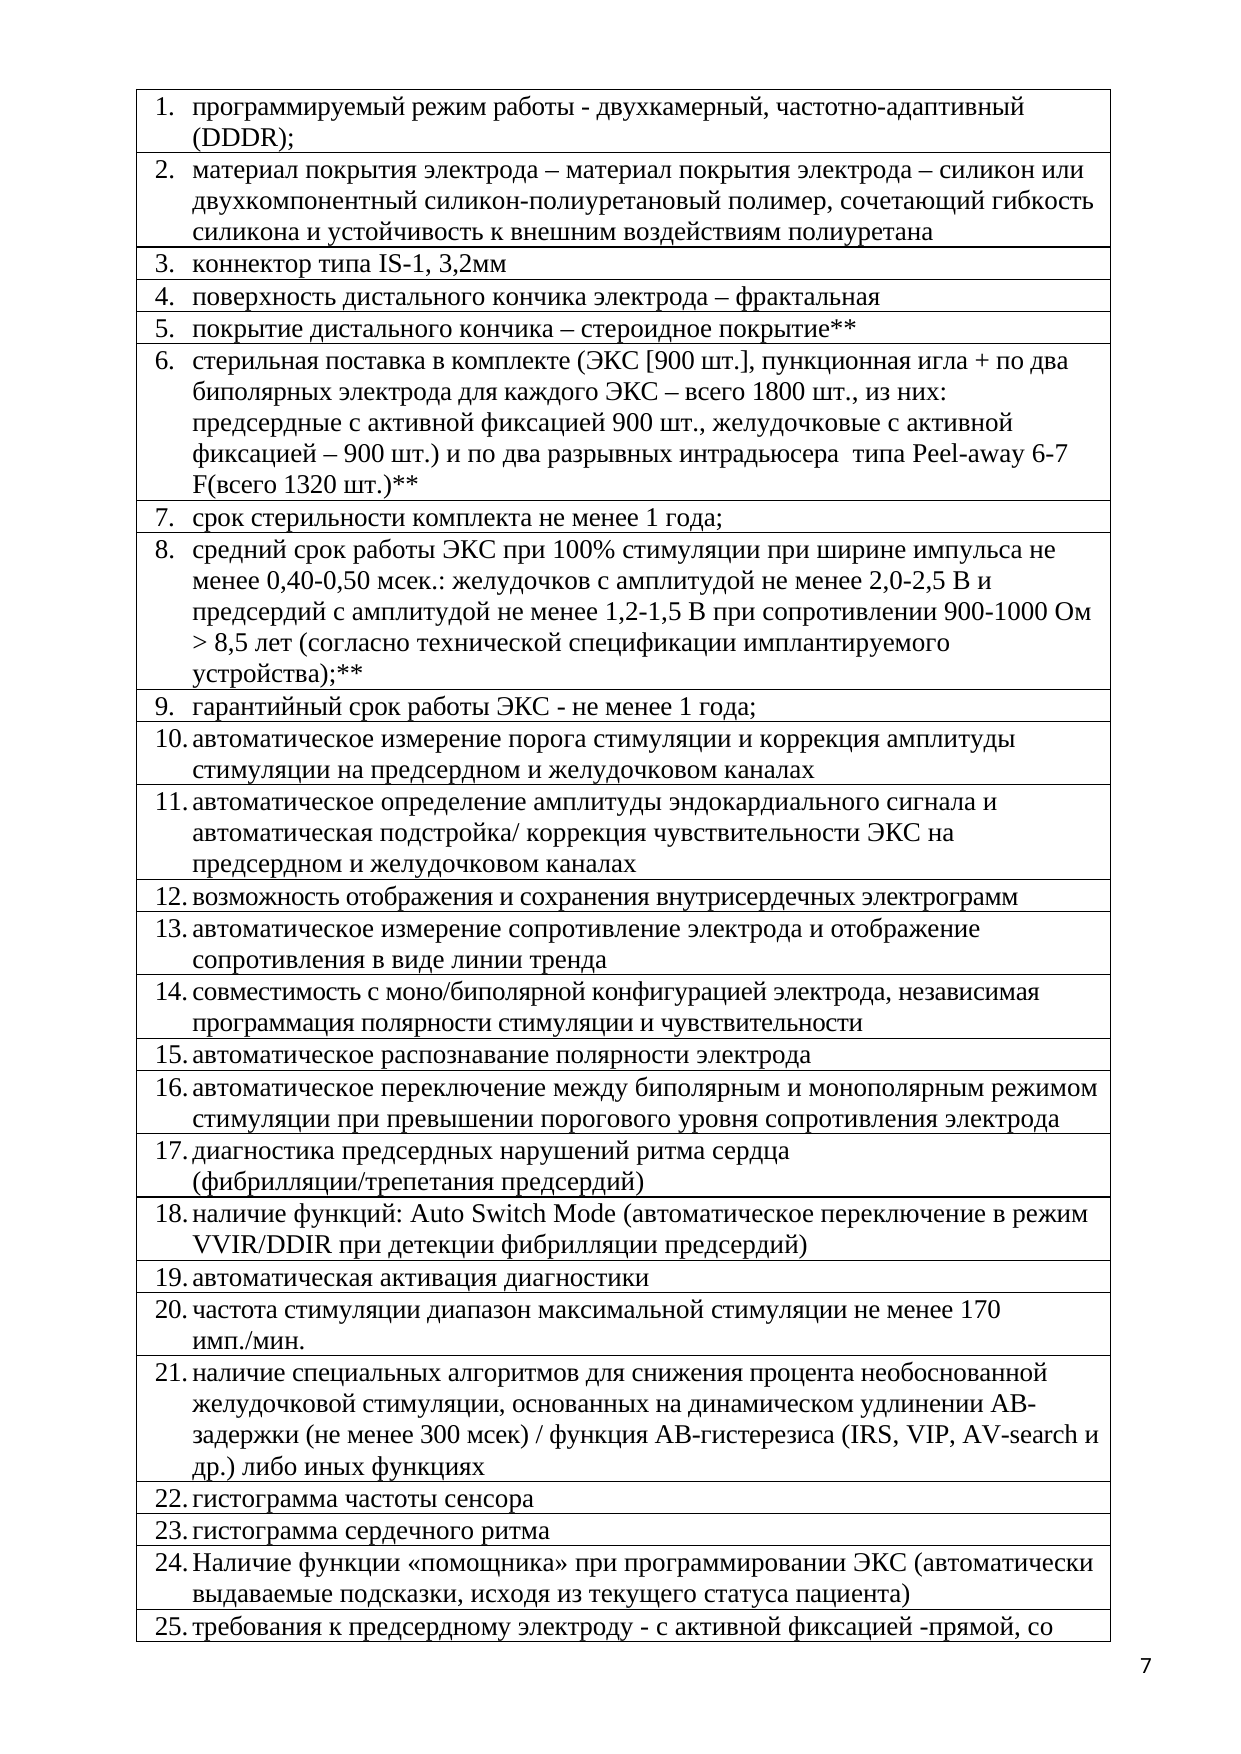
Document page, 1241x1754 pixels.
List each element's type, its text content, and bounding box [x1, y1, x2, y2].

table_cell гарантийный срок работы ЭКС - не менее 1 года; [137, 690, 1110, 721]
table_cell средний срок работы ЭКС при 100% стимуляции при ширине импульса не менее 0,40-0,50 мсек.: желудочков с амплитудой не менее 2,0-2,5 В и предсердий с амплитудой не менее 1,2-1,5 В при сопротивлении 900-1000 Ом > 8,5 лет (согласно технической спецификации имплантируемого устройства);** [137, 533, 1110, 689]
table_cell коннектор типа IS-1, 3,2мм [137, 248, 1110, 279]
table_cell возможность отображения и сохранения внутрисердечных электрограмм [137, 880, 1110, 911]
table_cell Наличие функции «помощника» при программировании ЭКС (автоматически выдаваемые подсказки, исходя из текущего статуса пациента) [137, 1546, 1110, 1609]
table_cell частота стимуляции диапазон максимальной стимуляции не менее 170 имп./мин. [137, 1293, 1110, 1355]
table_cell стерильная поставка в комплекте (ЭКС [900 шт.], пункционная игла + по два биполярных электрода для каждого ЭКС – всего 1800 шт., из них: предсердные с активной фиксацией 900 шт., желудочковые с активной фиксацией – 900 шт.) и по два разрывных интрадьюсера типа Peel-away 6-(всего 1320 шт.)** [137, 344, 1110, 500]
table_cell покрытие дистального кончика – стероидное покрытие** [137, 312, 1110, 343]
table_cell автоматическое переключение между биполярным и монополярным режимом стимуляции при превышении порогового уровня сопротивления электрода [137, 1071, 1110, 1133]
table_cell срок стерильности комплекта не менее 1 года; [137, 501, 1110, 532]
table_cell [137, 1610, 1110, 1641]
table_cell диагностика предсердных нарушений ритма сердца (фибрилляции/трепетания предсердий) [137, 1134, 1110, 1196]
table_header программируемый режим работы - двухкамерный, частотно-адаптивный (DDDR); [137, 90, 1110, 152]
table_cell наличие функций: Auto Switch Mode (автоматическое переключение в режим VVIR/DDIR при детекции фибрилляции предсердий) [137, 1198, 1110, 1260]
table_cell наличие специальных алгоритмов для снижения процента необоснованной желудочковой стимуляции, основанных на динамическом удлинении АВ-задержки (не менее 300 мсек) / функция АВ-гистерезиса (IRS, VIP, AV-search и др.) либо иных функциях [137, 1356, 1110, 1481]
table_cell автоматическое измерение сопротивление электрода и отображение сопротивления в виде линии тренда [137, 912, 1110, 974]
table_cell автоматическая активация диагностики [137, 1261, 1110, 1292]
table_cell гистограмма частоты сенсора [137, 1482, 1110, 1513]
table_cell гистограмма сердечного ритма [137, 1514, 1110, 1545]
table_cell автоматическое измерение порога стимуляции и коррекция амплитуды стимуляции на предсердном и желудочковом каналах [137, 722, 1110, 784]
table_cell поверхность дистального кончика электрода – фрактальная [137, 280, 1110, 311]
table_cell совместимость с моно/биполярной конфигурацией электрода, независимая программация полярности стимуляции и чувствительности [137, 975, 1110, 1038]
table_cell автоматическое определение амплитуды эндокардиального сигнала и автоматическая подстройка/ коррекция чувствительности ЭКС на предсердном и желудочковом каналах [137, 785, 1110, 879]
table_cell материал покрытия электрода – материал покрытия электрода – силикон или двухкомпонентный силикон-полиуретановый полимер, сочетающий гибкость силикона и устойчивость к внешним воздействиям полиуретана [137, 153, 1110, 246]
table_cell автоматическое распознавание полярности электрода [137, 1039, 1110, 1070]
